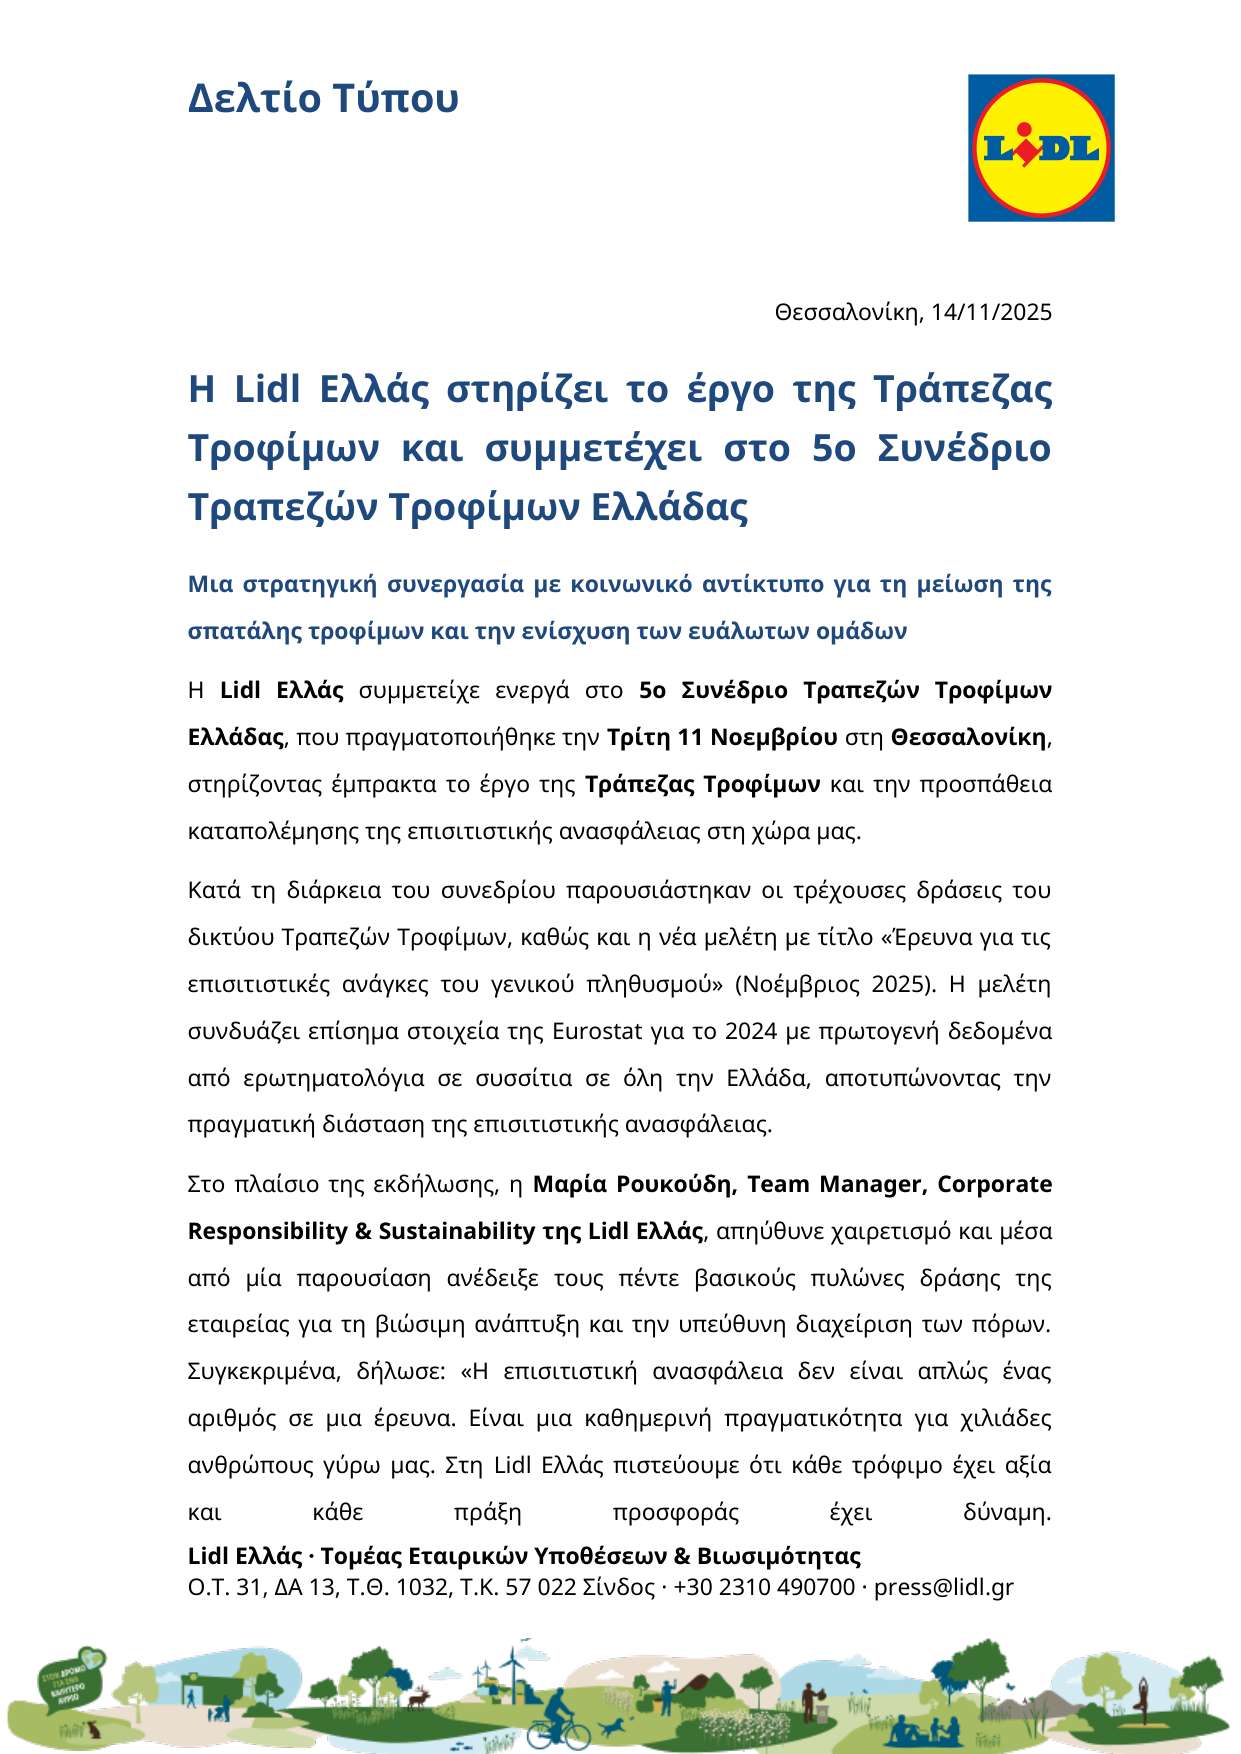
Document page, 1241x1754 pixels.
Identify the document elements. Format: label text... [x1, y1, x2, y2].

picture [6, 1638, 1233, 1754]
text Η Lidl Ελλάς στηρίζει το έργο της Τράπεζας Τροφίμων και συμμετέχει στο 5ο Συνέδριο Τραπεζών Τροφίμων Ελλάδας [187, 363, 1053, 531]
text Η Lidl Ελλάς συμμετείχε ενεργά στο 5ο Συνέδριο Τραπεζών Τροφίμων Ελλάδας, που πραγματοποιήθηκε την Τρίτη 11 Νοεμβρίου στη Θεσσαλονίκη, στηρίζοντας έμπρακτα το έργο της Τράπεζας Τροφίμων και την προσπάθεια καταπολέμησης της επισιτιστικής ανασφάλειας στη χώρα μας. [187, 674, 1053, 846]
text Θεσσαλονίκη, 14/11/2025 [187, 296, 1053, 327]
picture [967, 73, 1116, 223]
text Μια στρατηγική συνεργασία με κοινωνικό αντίκτυπο για τη μείωση της σπατάλης τροφίμων και την ενίσχυση των ευάλωτων ομάδων [187, 568, 1053, 646]
text Κατά τη διάρκεια του συνεδρίου παρουσιάστηκαν οι τρέχουσες δράσεις του δικτύου Τραπεζών Τροφίμων, καθώς και η νέα μελέτη με τίτλο «Έρευνα για τις επισιτιστικές ανάγκες του γενικού πληθυσμού» (Νοέμβριος 2025). Η μελέτη συνδυάζει επίσημα στοιχεία της Eurostat για το 2024 με πρωτογενή δεδομένα από ερωτηματολόγια σε συσσίτια σε όλη την Ελλάδα, αποτυπώνοντας την πραγματική διάσταση της επισιτιστικής ανασφάλειας. [187, 874, 1053, 1140]
